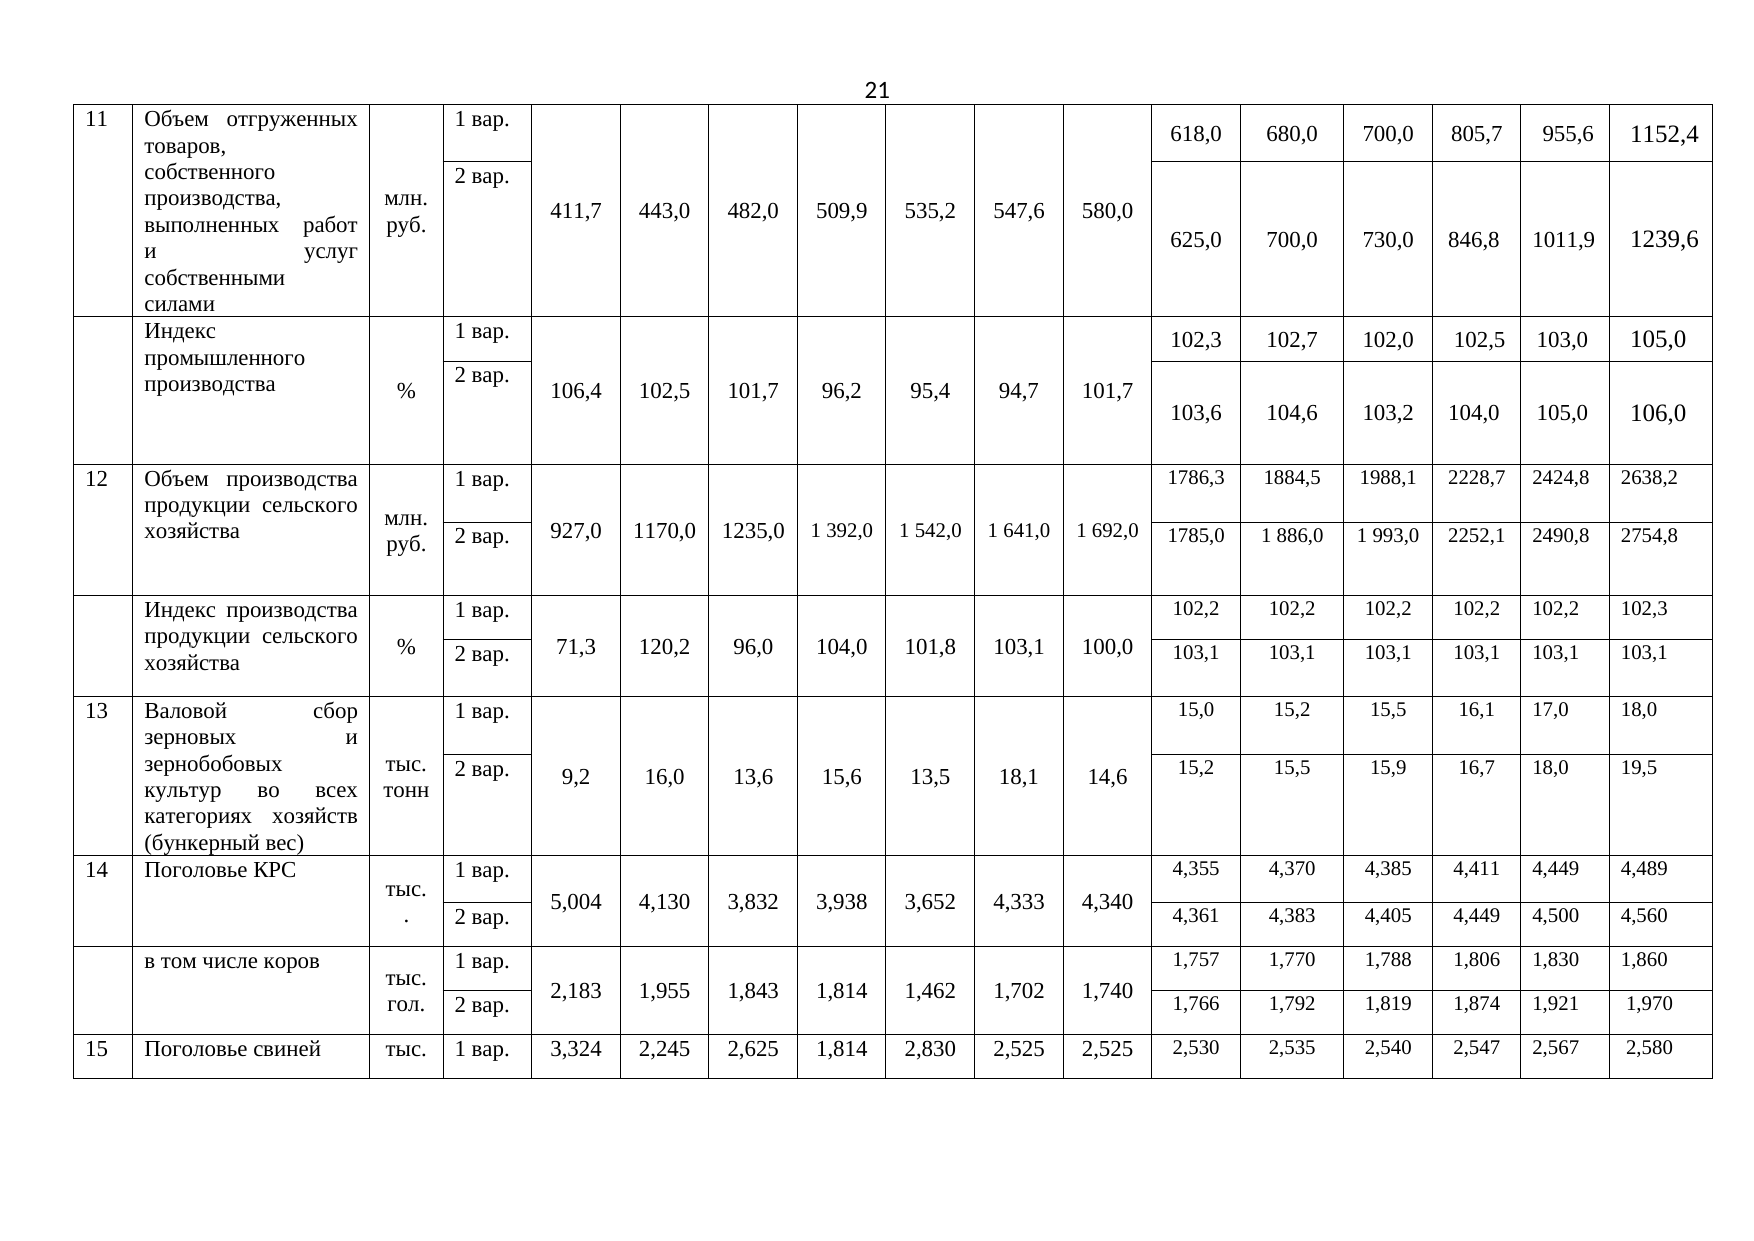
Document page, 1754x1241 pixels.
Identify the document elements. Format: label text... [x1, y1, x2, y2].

table_cell тыс. тонн [370, 697, 443, 855]
table_cell Объем производства продукции сельского хозяйства [133, 465, 369, 595]
table_cell 1,770 [1241, 947, 1343, 990]
table_cell 1 вар. [444, 596, 531, 639]
table_cell 4,333 [975, 856, 1063, 946]
table_cell 2 вар. [444, 755, 531, 855]
table_cell 94,7 [975, 317, 1063, 464]
table_cell 509,9 [798, 105, 885, 316]
table_cell % [370, 317, 443, 464]
table_cell тыс. гол. [370, 947, 443, 1034]
table_cell 13,6 [709, 697, 797, 855]
table_cell 106,0 [1610, 362, 1712, 464]
table_cell 103,0 [1521, 317, 1609, 361]
table_cell Валовой сбор зерновых и зернобобовых культур во всех категориях хозяйств (бункерный вес) [133, 697, 369, 855]
table_cell 4,411 [1433, 856, 1520, 902]
table_cell 4,130 [621, 856, 708, 946]
table_cell 18,0 [1521, 755, 1609, 855]
table_cell 104,0 [798, 596, 885, 696]
table_cell 103,1 [1152, 640, 1240, 696]
table_cell 101,7 [1064, 317, 1151, 464]
table_cell 14,6 [1064, 697, 1151, 855]
table_cell 1 вар. [444, 465, 531, 522]
table_cell 16,1 [1433, 697, 1520, 754]
table_cell 102,3 [1610, 596, 1712, 639]
table_cell 1 692,0 [1064, 465, 1151, 595]
table_cell 680,0 [1241, 105, 1343, 161]
table_cell 4,355 [1152, 856, 1240, 902]
table_cell 4,405 [1344, 903, 1432, 946]
table_cell 5,004 [532, 856, 620, 946]
table_cell 13 [74, 697, 132, 855]
table_cell 17,0 [1521, 697, 1609, 754]
table_cell 102,5 [1433, 317, 1520, 361]
table_cell 9,2 [532, 697, 620, 855]
table_cell 102,5 [621, 317, 708, 464]
table_cell 2 вар. [444, 362, 531, 464]
table_cell в том числе коров [133, 947, 369, 1034]
table_cell 1 вар. [444, 105, 531, 161]
table_cell 700,0 [1344, 105, 1432, 161]
table_cell 3,324 [532, 1035, 620, 1078]
table_cell 1884,5 [1241, 465, 1343, 522]
table_cell 443,0 [621, 105, 708, 316]
table_cell 14 [74, 856, 132, 946]
table_cell 2228,7 [1433, 465, 1520, 522]
table_cell тыс. гол. [370, 1035, 443, 1078]
table_cell 1235,0 [709, 465, 797, 595]
table_cell 1,462 [886, 947, 974, 1034]
table_cell Поголовье свиней [133, 1035, 369, 1078]
table_cell 3,652 [886, 856, 974, 946]
table_cell 700,0 [1241, 162, 1343, 316]
table_cell 1,792 [1241, 991, 1343, 1034]
table_cell 102,2 [1241, 596, 1343, 639]
table_cell 96,2 [798, 317, 885, 464]
table_cell 1152,4 [1610, 105, 1712, 161]
table_cell 15,9 [1344, 755, 1432, 855]
table_cell 1,806 [1433, 947, 1520, 990]
table_cell 4,500 [1521, 903, 1609, 946]
table_cell 2,525 [975, 1035, 1063, 1078]
table_cell 955,6 [1521, 105, 1609, 161]
table_cell 1 392,0 [798, 465, 885, 595]
table_cell 103,1 [975, 596, 1063, 696]
table_cell 1170,0 [621, 465, 708, 595]
table_cell 625,0 [1152, 162, 1240, 316]
table_cell 1,766 [1152, 991, 1240, 1034]
table_cell 1,814 [798, 1035, 885, 1078]
table_cell 103,1 [1241, 640, 1343, 696]
table_cell 101,7 [709, 317, 797, 464]
table_cell 1 886,0 [1241, 523, 1343, 595]
table_cell 15,2 [1241, 697, 1343, 754]
table_cell 805,7 [1433, 105, 1520, 161]
table_cell 103,2 [1344, 362, 1432, 464]
table_cell 1,830 [1521, 947, 1609, 990]
table_cell 103,6 [1152, 362, 1240, 464]
table_cell 95,4 [886, 317, 974, 464]
table_cell 1,970 [1610, 991, 1712, 1034]
table_cell 2 вар. [444, 523, 531, 595]
table_cell 103,1 [1610, 640, 1712, 696]
table_cell 1,819 [1344, 991, 1432, 1034]
table_cell 1 вар. [444, 856, 531, 902]
table_cell [74, 596, 132, 696]
table_cell 4,560 [1610, 903, 1712, 946]
table_cell 102,2 [1344, 596, 1432, 639]
table_cell 106,4 [532, 317, 620, 464]
table_cell 16,0 [621, 697, 708, 855]
table_cell 2,830 [886, 1035, 974, 1078]
table_cell 2,547 [1433, 1035, 1520, 1078]
table_cell 102,7 [1241, 317, 1343, 361]
table_cell 15,5 [1344, 697, 1432, 754]
table_cell 1 993,0 [1344, 523, 1432, 595]
table_cell 102,2 [1152, 596, 1240, 639]
table_cell [74, 317, 132, 464]
table_cell 71,3 [532, 596, 620, 696]
table_cell 15,0 [1152, 697, 1240, 754]
table_cell 103,1 [1521, 640, 1609, 696]
table_cell 482,0 [709, 105, 797, 316]
table_cell 101,8 [886, 596, 974, 696]
table_cell 1 вар. [444, 947, 531, 990]
table_cell 1,955 [621, 947, 708, 1034]
table_cell 1 вар. [444, 697, 531, 754]
table_cell 1 вар. [444, 317, 531, 361]
table_cell 1785,0 [1152, 523, 1240, 595]
table_cell 4,385 [1344, 856, 1432, 902]
table_cell 1,814 [798, 947, 885, 1034]
table_cell 120,2 [621, 596, 708, 696]
table_cell 2,540 [1344, 1035, 1432, 1078]
table_cell 2490,8 [1521, 523, 1609, 595]
table_cell 1,757 [1152, 947, 1240, 990]
table_cell 1,788 [1344, 947, 1432, 990]
table_cell 4,489 [1610, 856, 1712, 902]
table_cell 2754,8 [1610, 523, 1712, 595]
table_cell 4,370 [1241, 856, 1343, 902]
table_cell 1 542,0 [886, 465, 974, 595]
table_cell 105,0 [1521, 362, 1609, 464]
table_cell 2 вар. [444, 162, 531, 316]
table_cell млн. руб. [370, 465, 443, 595]
table_cell 1,860 [1610, 947, 1712, 990]
table_cell 1,874 [1433, 991, 1520, 1034]
table_cell 1786,3 [1152, 465, 1240, 522]
table_cell 3,938 [798, 856, 885, 946]
table_cell 102,0 [1344, 317, 1432, 361]
table_cell 2252,1 [1433, 523, 1520, 595]
table_cell 102,3 [1152, 317, 1240, 361]
table_cell 12 [74, 465, 132, 595]
table_cell 1 вар. [444, 1035, 531, 1078]
table_cell [74, 947, 132, 1034]
table_cell 102,2 [1521, 596, 1609, 639]
table_cell 4,340 [1064, 856, 1151, 946]
table_cell 2,525 [1064, 1035, 1151, 1078]
table_cell 411,7 [532, 105, 620, 316]
table_cell Индекс промышленного производства [133, 317, 369, 464]
table_cell 2,245 [621, 1035, 708, 1078]
table_cell Индекс производства продукции сельского хозяйства [133, 596, 369, 696]
table_cell 11 [74, 105, 132, 316]
table_cell 1,702 [975, 947, 1063, 1034]
table_cell 15,6 [798, 697, 885, 855]
table_cell 4,361 [1152, 903, 1240, 946]
table_cell 16,7 [1433, 755, 1520, 855]
table_cell 15 [74, 1035, 132, 1078]
table_cell 2,580 [1610, 1035, 1712, 1078]
table_cell 13,5 [886, 697, 974, 855]
table_cell 4,449 [1433, 903, 1520, 946]
table_cell тыс. . [370, 856, 443, 946]
table_cell 18,0 [1610, 697, 1712, 754]
table_cell 96,0 [709, 596, 797, 696]
table_cell 104,6 [1241, 362, 1343, 464]
table_cell 2,530 [1152, 1035, 1240, 1078]
table_cell 1988,1 [1344, 465, 1432, 522]
table_cell 547,6 [975, 105, 1063, 316]
table_cell 535,2 [886, 105, 974, 316]
table_cell 927,0 [532, 465, 620, 595]
table_cell 1,921 [1521, 991, 1609, 1034]
table_cell 1239,6 [1610, 162, 1712, 316]
table_cell 4,383 [1241, 903, 1343, 946]
table_cell 730,0 [1344, 162, 1432, 316]
table_cell 18,1 [975, 697, 1063, 855]
table_cell 1 641,0 [975, 465, 1063, 595]
table_cell 100,0 [1064, 596, 1151, 696]
table_cell Поголовье КРС [133, 856, 369, 946]
table_cell 2,567 [1521, 1035, 1609, 1078]
table_cell 2424,8 [1521, 465, 1609, 522]
table_cell 1011,9 [1521, 162, 1609, 316]
table_cell 2 вар. [444, 991, 531, 1034]
table_cell 846,8 [1433, 162, 1520, 316]
table_cell 15,5 [1241, 755, 1343, 855]
table_cell 580,0 [1064, 105, 1151, 316]
table_cell 104,0 [1433, 362, 1520, 464]
table_cell 2 вар. [444, 640, 531, 696]
table_cell 19,5 [1610, 755, 1712, 855]
table_cell 2638,2 [1610, 465, 1712, 522]
table_cell 618,0 [1152, 105, 1240, 161]
table_cell млн.руб. [370, 105, 443, 316]
table_cell 4,449 [1521, 856, 1609, 902]
table_cell 103,1 [1433, 640, 1520, 696]
table_cell 2,183 [532, 947, 620, 1034]
table_cell 2 вар. [444, 903, 531, 946]
table_cell Объем отгруженных товаров, собственного производства, выполненных работ и услуг собственными силами [133, 105, 369, 316]
table_cell 1,843 [709, 947, 797, 1034]
table_cell 3,832 [709, 856, 797, 946]
table_cell 2,625 [709, 1035, 797, 1078]
table_cell 103,1 [1344, 640, 1432, 696]
table_cell % [370, 596, 443, 696]
table_cell 102,2 [1433, 596, 1520, 639]
table_cell 1,740 [1064, 947, 1151, 1034]
table_cell 2,535 [1241, 1035, 1343, 1078]
table_cell 15,2 [1152, 755, 1240, 855]
table_cell 105,0 [1610, 317, 1712, 361]
